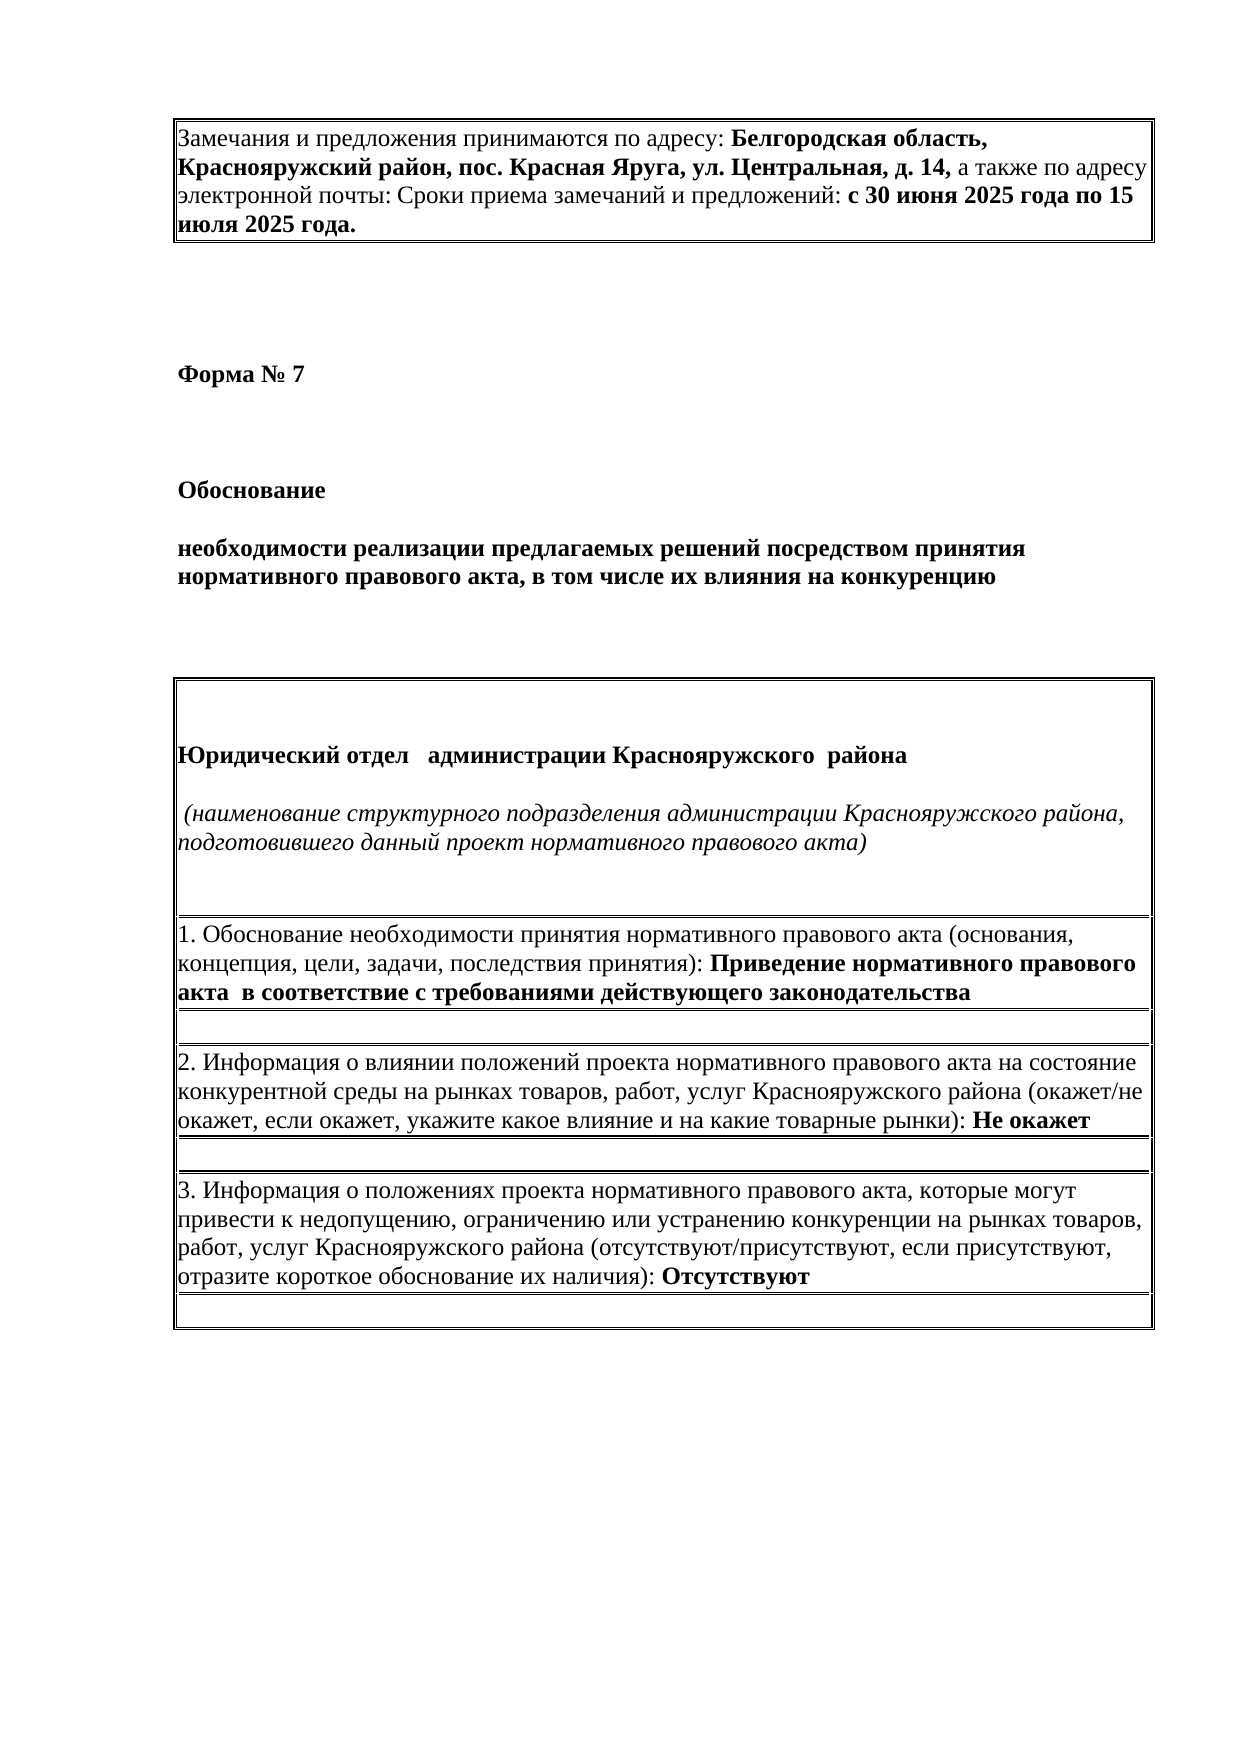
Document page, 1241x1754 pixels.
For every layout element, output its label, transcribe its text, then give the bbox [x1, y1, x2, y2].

table_cell [177, 1135, 1152, 1170]
table_cell 1. Обоснование необходимости принятия нормативного правового акта (основания, концепция, цели, задачи, последствия принятия): Приведение нормативного правового акта в соответствие с требованиями действующего законодательства [175, 915, 1153, 1007]
table_header Юридический отдел администрации Краснояружского района (наименование структурного подразделения администрации Краснояружского района, подготовившего данный проект нормативного правового акта) [177, 681, 1151, 915]
table_cell [177, 1008, 1152, 1042]
table_cell [175, 1292, 1153, 1327]
text Обоснование [177, 475, 1152, 503]
text необходимости реализации предлагаемых решений посредством принятия нормативного правового акта, в том числе их влияния на конкуренцию [177, 533, 1152, 590]
table_cell 3. Информация о положениях проекта нормативного правового акта, которые могут привести к недопущению, ограничению или устранению конкуренции на рынках товаров, работ, услуг Краснояружского района (отсутствуют/присутствуют, если присутствуют, отразите короткое обоснование их наличия): Отсутствуют [177, 1170, 1152, 1292]
table_cell 2. Информация о влиянии положений проекта нормативного правового акта на состояние конкурентной среды на рынках товаров, работ, услуг Краснояружского района (окажет/не окажет, если окажет, укажите какое влияние и на какие товарные рынки): Не окажет [177, 1043, 1152, 1135]
table_cell Замечания и предложения принимаются по адресу: Белгородская область, Краснояружский район, пос. Красная Яруга, ул. Центральная, д. 14, а также по адресу электронной почты: Сроки приема замечаний и предложений: с 30 июня 2025 года по 15 июля 2025 года. [177, 122, 1151, 240]
text Форма № 7 [177, 359, 1152, 388]
